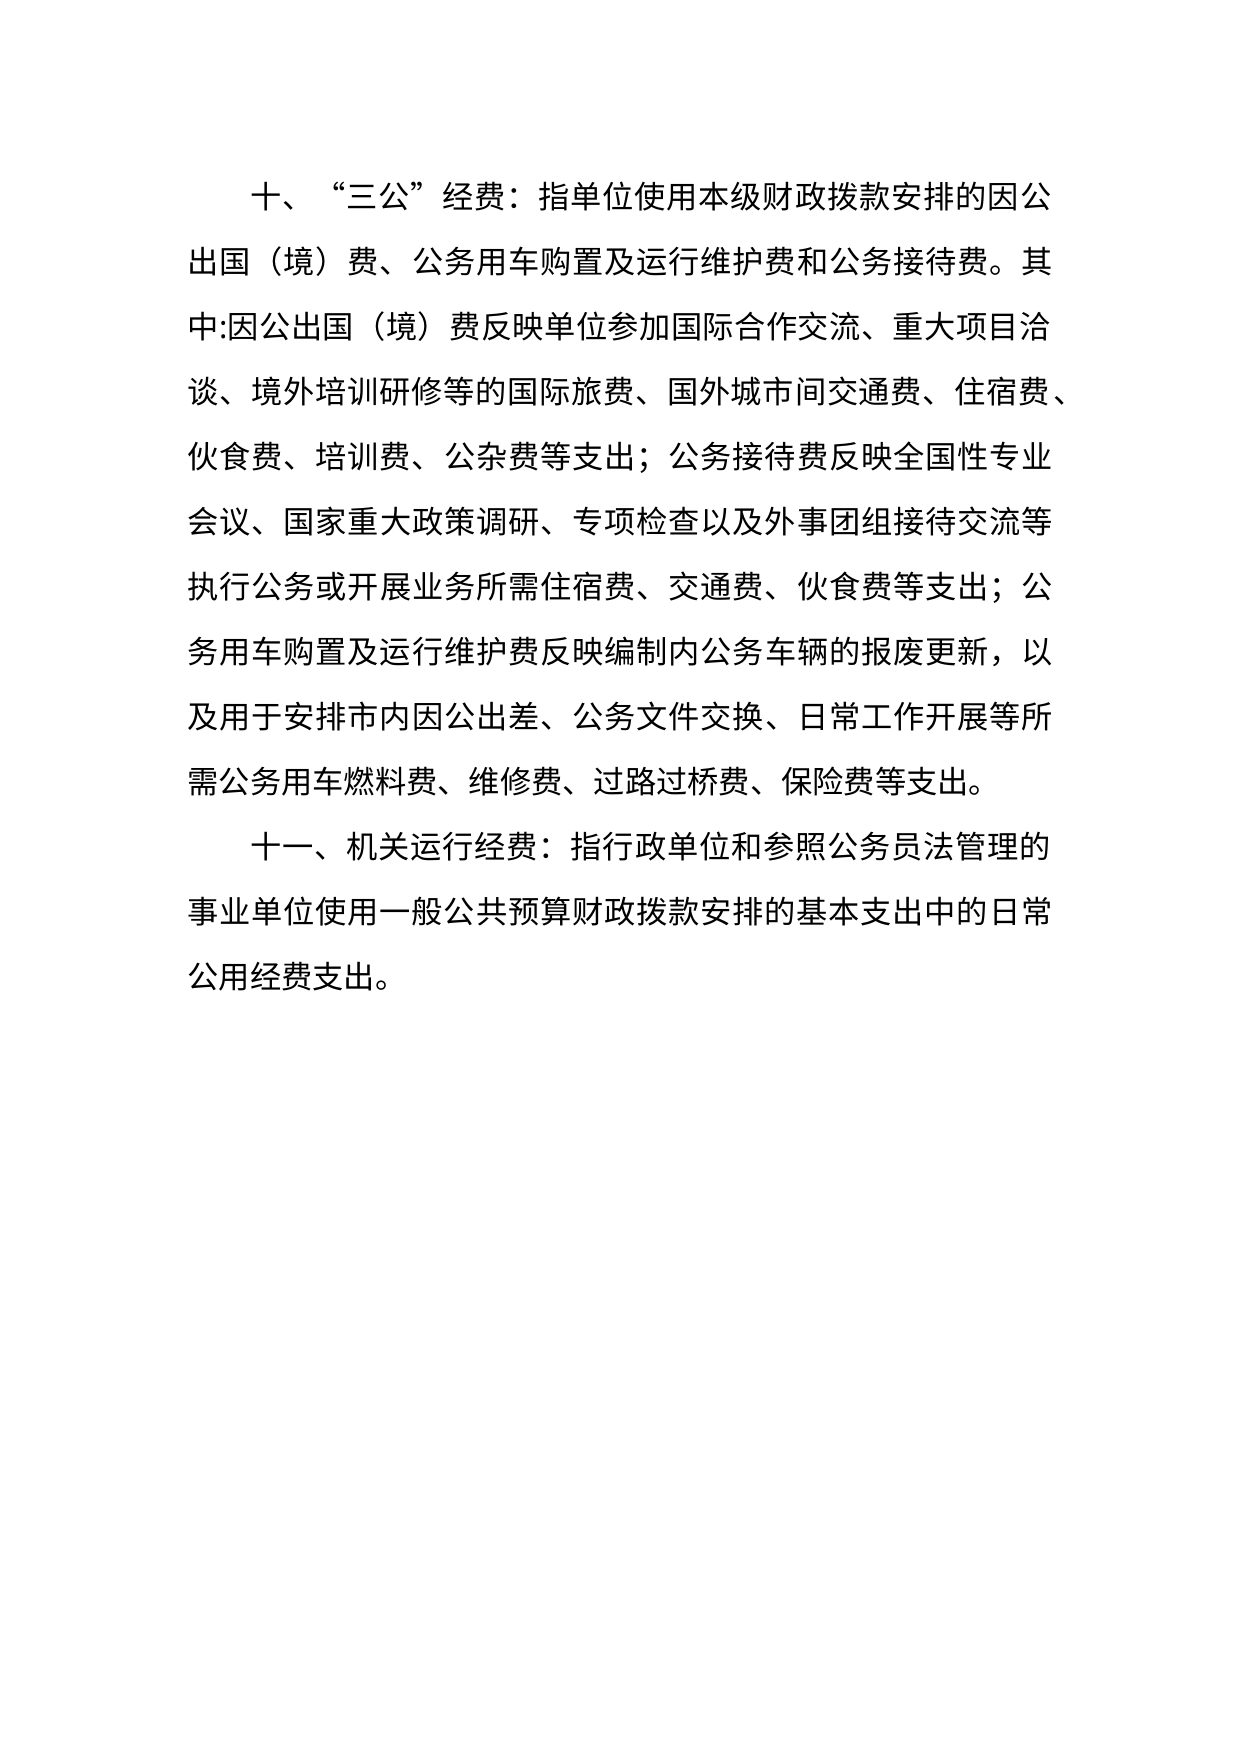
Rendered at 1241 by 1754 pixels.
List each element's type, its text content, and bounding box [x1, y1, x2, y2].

text 十一、机关运行经费：指行政单位和参照公务员法管理的事业单位使用一般公共预算财政拨款安排的基本支出中的日常公用经费支出。 [187, 812, 1053, 1007]
text 十、“三公”经费：指单位使用本级财政拨款安排的因公出国（境）费、公务用车购置及运行维护费和公务接待费。其中:因公出国（境）费反映单位参加国际合作交流、重大项目洽谈、境外培训研修等的国际旅费、国外城市间交通费、住宿费、伙食费、培训费、公杂费等支出；公务接待费反映全国性专业会议、国家重大政策调研、专项检查以及外事团组接待交流等执行公务或开展业务所需住宿费、交通费、伙食费等支出；公务用车购置及运行维护费反映编制内公务车辆的报废更新，以及用于安排市内因公出差、公务文件交换、日常工作开展等所需公务用车燃料费、维修费、过路过桥费、保险费等支出。 [187, 162, 1053, 812]
